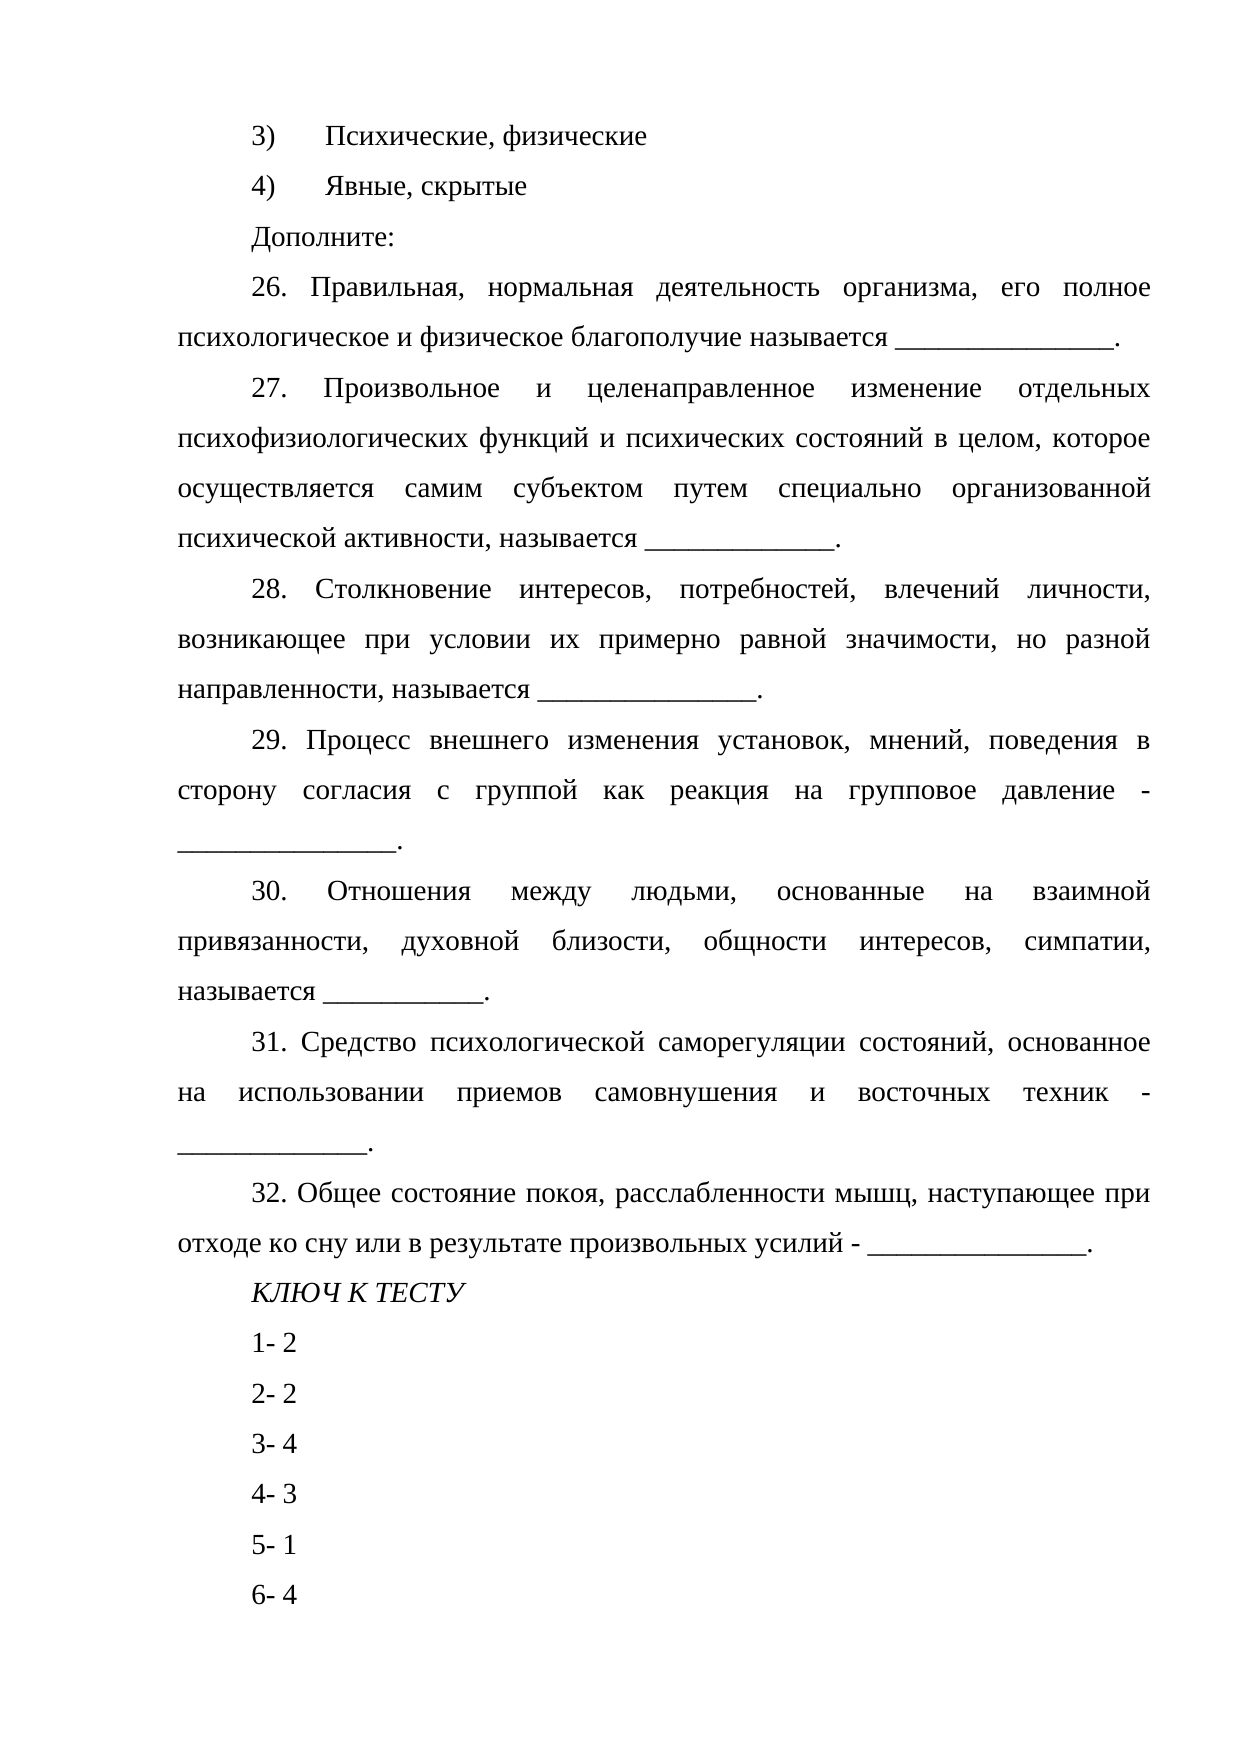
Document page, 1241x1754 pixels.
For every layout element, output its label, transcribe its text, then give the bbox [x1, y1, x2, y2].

text 26. Правильная, нормальная деятельность организма, его полное психологическое и физическое благополучие называется _______________. [177, 269, 1152, 353]
text 28. Столкновение интересов, потребностей, влечений личности, возникающее при условии их примерно равной значимости, но разной направленности, называется _______________. [177, 571, 1152, 705]
text 29. Процесс внешнего изменения установок, мнений, поведения в сторону согласия с группой как реакция на групповое давление - _______________. [177, 722, 1152, 856]
text 4- 3 [177, 1477, 1152, 1510]
text 27. Произвольное и целенаправленное изменение отдельных психофизиологических функций и психических состояний в целом, которое осуществляется самим субъектом путем специально организованной психической активности, называется _____________. [177, 370, 1152, 554]
list Явные, скрытые [177, 168, 1152, 202]
text 2- 2 [177, 1376, 1152, 1409]
text КЛЮЧ К ТЕСТУ [177, 1275, 1152, 1309]
text 1- 2 [177, 1326, 1152, 1359]
text 30. Отношения между людьми, основанные на взаимной привязанности, духовной близости, общности интересов, симпатии, называется ___________. [177, 873, 1152, 1007]
text 31. Средство психологической саморегуляции состояний, основанное на использовании приемов самовнушения и восточных техник - _____________. [177, 1024, 1152, 1158]
list Психические, физические [177, 118, 1152, 152]
text 5- 1 [177, 1527, 1152, 1560]
text 6- 4 [177, 1577, 1152, 1611]
text 3- 4 [177, 1426, 1152, 1460]
text 32. Общее состояние покоя, расслабленности мышц, наступающее при отходе ко сну или в результате произвольных усилий - _______________. [177, 1175, 1152, 1258]
text Дополните: [177, 219, 1152, 252]
